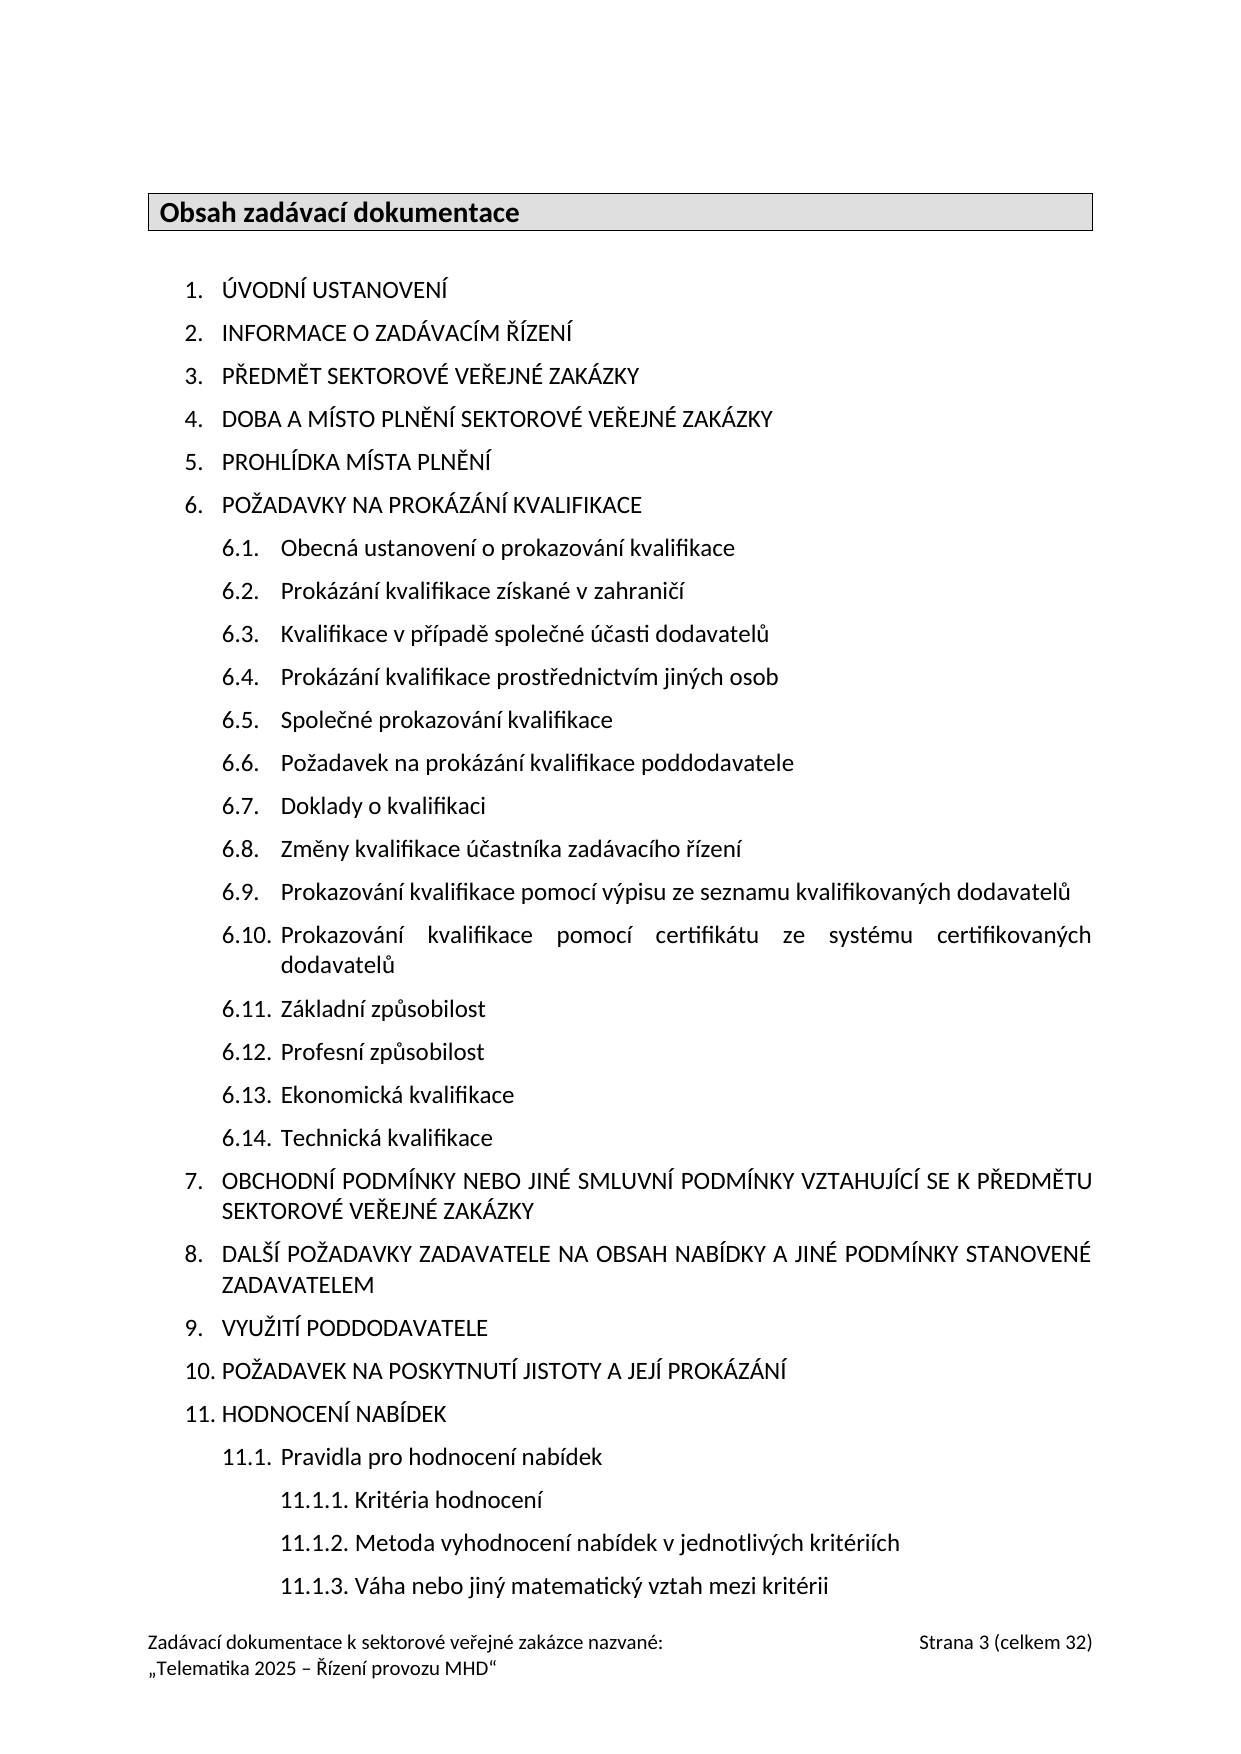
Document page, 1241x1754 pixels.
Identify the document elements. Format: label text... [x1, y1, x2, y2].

list Obchodní podmínky nebo jiné smluvní podmínky vztahující se k předmětu sektorové veřejné zakázky [184, 1165, 1092, 1226]
table_header Obsah zadávací dokumentace [149, 194, 1092, 230]
list Obecná ustanovení o prokazování kvalifikace [222, 532, 1092, 562]
list Společné prokazování kvalifikace [222, 704, 1092, 734]
list Profesní způsobilost [222, 1036, 1092, 1066]
list Základní způsobilost [222, 993, 1092, 1023]
list Kritéria hodnocení [279, 1484, 1092, 1514]
list Prokázání kvalifikace prostřednictvím jiných osob [222, 661, 1092, 692]
list Prokázání kvalifikace získané v zahraničí [222, 575, 1092, 606]
list využitÍ poddodavatele [184, 1312, 1092, 1342]
list Doba a místo plnění sektorové veřejné zakázky [184, 403, 1092, 433]
list Váha nebo jiný matematický vztah mezi kritérii [279, 1570, 1092, 1601]
list Požadavky na prokázání kvalifikace [184, 489, 1092, 519]
list Kvalifikace v případě společné účasti dodavatelů [222, 618, 1092, 648]
list informace o zadávacím řízení [184, 317, 1092, 347]
list Prokazování kvalifikace pomocí certifikátu ze systému certifikovaných dodavatelů [222, 919, 1092, 980]
list Další požadavky zadavatele na obsah nabídky a Jiné podmínky stanovené zadavatelem [184, 1238, 1092, 1299]
list Pravidla pro hodnocení nabídek [222, 1441, 1092, 1471]
list hodnocení nabídek [184, 1398, 1092, 1428]
list Prohlídka místa plnění [184, 446, 1092, 476]
list Prokazování kvalifikace pomocí výpisu ze seznamu kvalifikovaných dodavatelů [222, 876, 1092, 907]
list Doklady o kvalifikaci [222, 790, 1092, 821]
list Metoda vyhodnocení nabídek v jednotlivých kritériích [279, 1527, 1092, 1557]
list úvodní ustanovení [184, 274, 1092, 304]
list Požadavek na prokázání kvalifikace poddodavatele [222, 747, 1092, 778]
list Technická kvalifikace [222, 1122, 1092, 1152]
list požadavek na poskytnutí jistoty a její prokázání [184, 1355, 1092, 1385]
list Ekonomická kvalifikace [222, 1079, 1092, 1109]
list Předmět sektorové veřejné zakázky [184, 360, 1092, 390]
list Změny kvalifikace účastníka zadávacího řízení [222, 833, 1092, 864]
